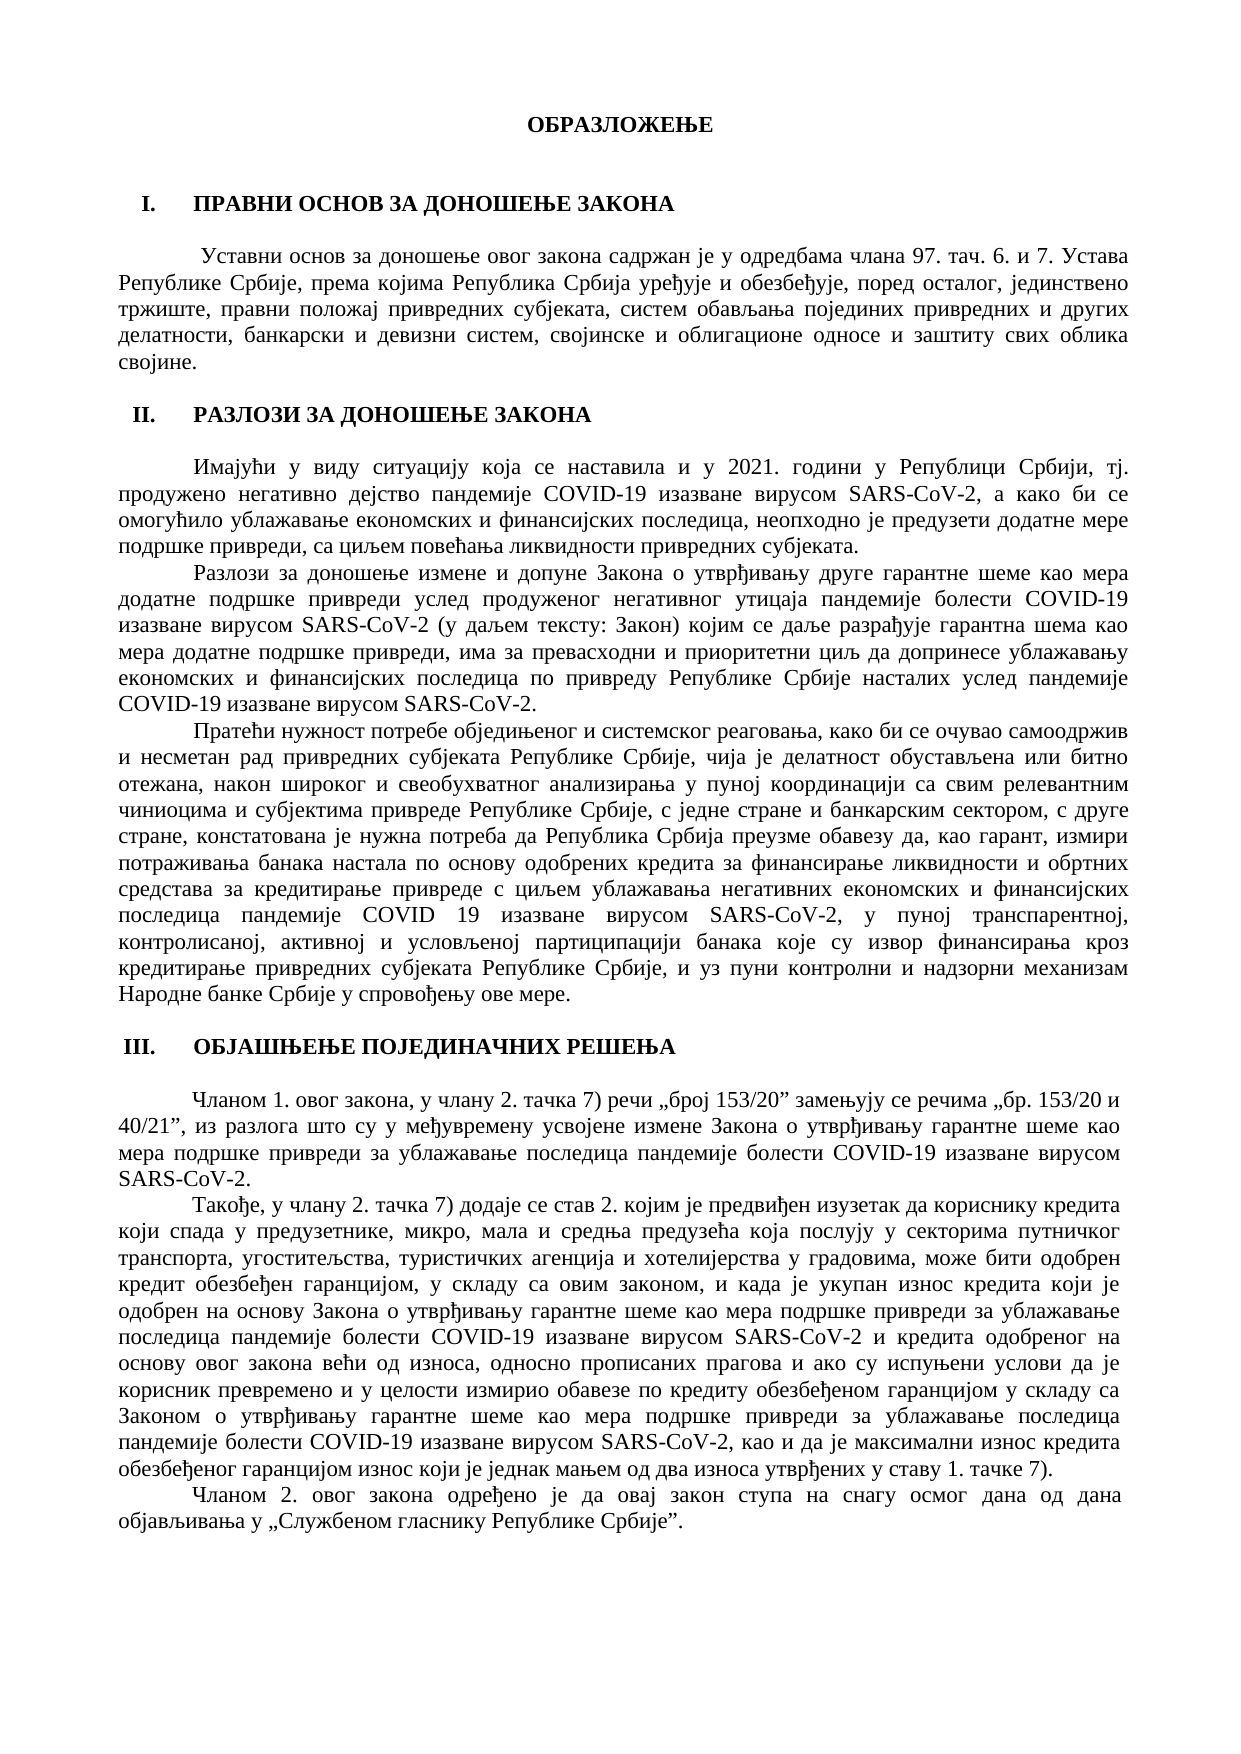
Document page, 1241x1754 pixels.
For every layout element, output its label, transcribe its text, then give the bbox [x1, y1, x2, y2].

text Имајући у виду ситуацију која се наставила и у 2021. години у Републици Србији, тј. продужено негативно дејство пандемије COVID-19 изазване вирусом SARS-CoV-2, а како би се омогућило ублажавање економских и финансијских последица, неопходно је предузети додатне мере подршке привреди, са циљем повећања ликвидности привредних субјеката. [118, 453, 1131, 559]
text Такође, у члану 2. тачка 7) додаје се став 2. којим је предвиђен изузетак да кориснику кредита који спада у предузетнике, микро, мала и средња предузећа која послују у секторима путничког транспорта, угоститељства, туристичких агенција и хотелијерства у градовима, може бити одобрен кредит обезбеђен гаранцијом, у складу са овим законом, и када је укупан износ кредита који је одобрен на основу Закона о утврђивању гарантне шеме као мера подршке привреди за ублажавање последица пандемије болести COVID-19 изазване вирусом SARS-CоV-2 и кредита одобреног на основу овог закона већи од износа, односно прописаних прагова и ако су испуњени услови да је корисник превремено и у целости измирио обавезе по кредиту обезбеђеном гаранцијом у складу са Законом о утврђивању гарантне шеме као мера подршке привреди за ублажавање последица пандемије болести COVID-19 изазване вирусом SARS-CоV-2, као и да је максимални износ кредита обезбеђеног гаранцијом износ који је једнак мањем од два износа утврђених у ставу 1. тачке 7). [118, 1191, 1122, 1481]
text Чланом 1. овог закона, у члану 2. тачка 7) речи „број 153/20” замењују се речима „бр. 153/20 и 40/21”, из разлога што су у међувремену усвојене измене Закона о утврђивању гарантне шеме као мера подршке привреди за ублажавање последица пандемије болести COVID-19 изазване вирусом SARS-CoV-2. [118, 1086, 1122, 1191]
text Разлози за доношење измене и допуне Закона о утврђивању друге гарантне шеме као мера додатне подршке привреди услед продуженог негативног утицаја пандемије болести COVID-19 изазване вирусом SARS-CoV-2 (у даљем тексту: Закон) којим се даље разрађује гарантна шема као мера додатне подршке привреди, има за превасходни и приоритетни циљ да допринесе ублажавању економских и финансијских последица по привреду Републике Србије насталих услед пандемије COVID-19 изазване вирусом SARS-CoV-2. [118, 559, 1131, 717]
text Уставни основ за доношење овог закона садржан је у одредбама члана 97. тач. 6. и 7. Устава Републике Србије, према којима Република Србија уређује и обезбеђује, поред осталог, јединствено тржиште, правни положај привредних субјеката, систем обављања појединих привредних и других делатности, банкарски и девизни систем, својинске и облигационе односе и заштиту свих облика својине. [118, 242, 1131, 374]
list ОБЈАШЊЕЊЕ ПОЈЕДИНАЧНИХ РЕШЕЊА [156, 1033, 1169, 1059]
text Чланом 2. овог закона одређено је да овај закон ступа на снагу осмог дана од дана објављивања у „Службеном гласнику Републике Србије”. [118, 1481, 1122, 1534]
list ПРАВНИ ОСНОВ ЗА ДОНОШЕЊЕ ЗАКОНА [156, 190, 1169, 216]
list РАЗЛОЗИ ЗА ДОНОШЕЊЕ ЗАКОНА [156, 401, 1169, 427]
text Пратећи нужност потребе обједињеног и системског реаговања, како би се очувао самоодржив и несметан рад привредних субјеката Републике Србије, чија је делатност обустављена или битно отежана, након широког и свеобухватног анализирања у пуној координацији са свим релевантним чиниоцима и субјектима привреде Републике Србије, с једне стране и банкарским сектором, с друге стране, констатована је нужна потреба да Република Србија преузме обавезу да, као гарант, измири потраживања банака настала по основу одобрених кредита за финансирање ликвидности и обртних средстава за кредитирање привреде с циљем ублажавања негативних економских и финансијских последица пандемије COVID 19 изазване вирусом SARS-CoV-2, у пуној транспарентној, контролисаној, активној и условљеној партиципацији банака које су извор финансирања кроз кредитирање привредних субјеката Републике Србије, и уз пуни контролни и надзорни механизам Народне банке Србије у спровођењу ове мере. [118, 717, 1131, 1007]
text ОБРАЗЛОЖЕЊЕ [118, 111, 1122, 137]
